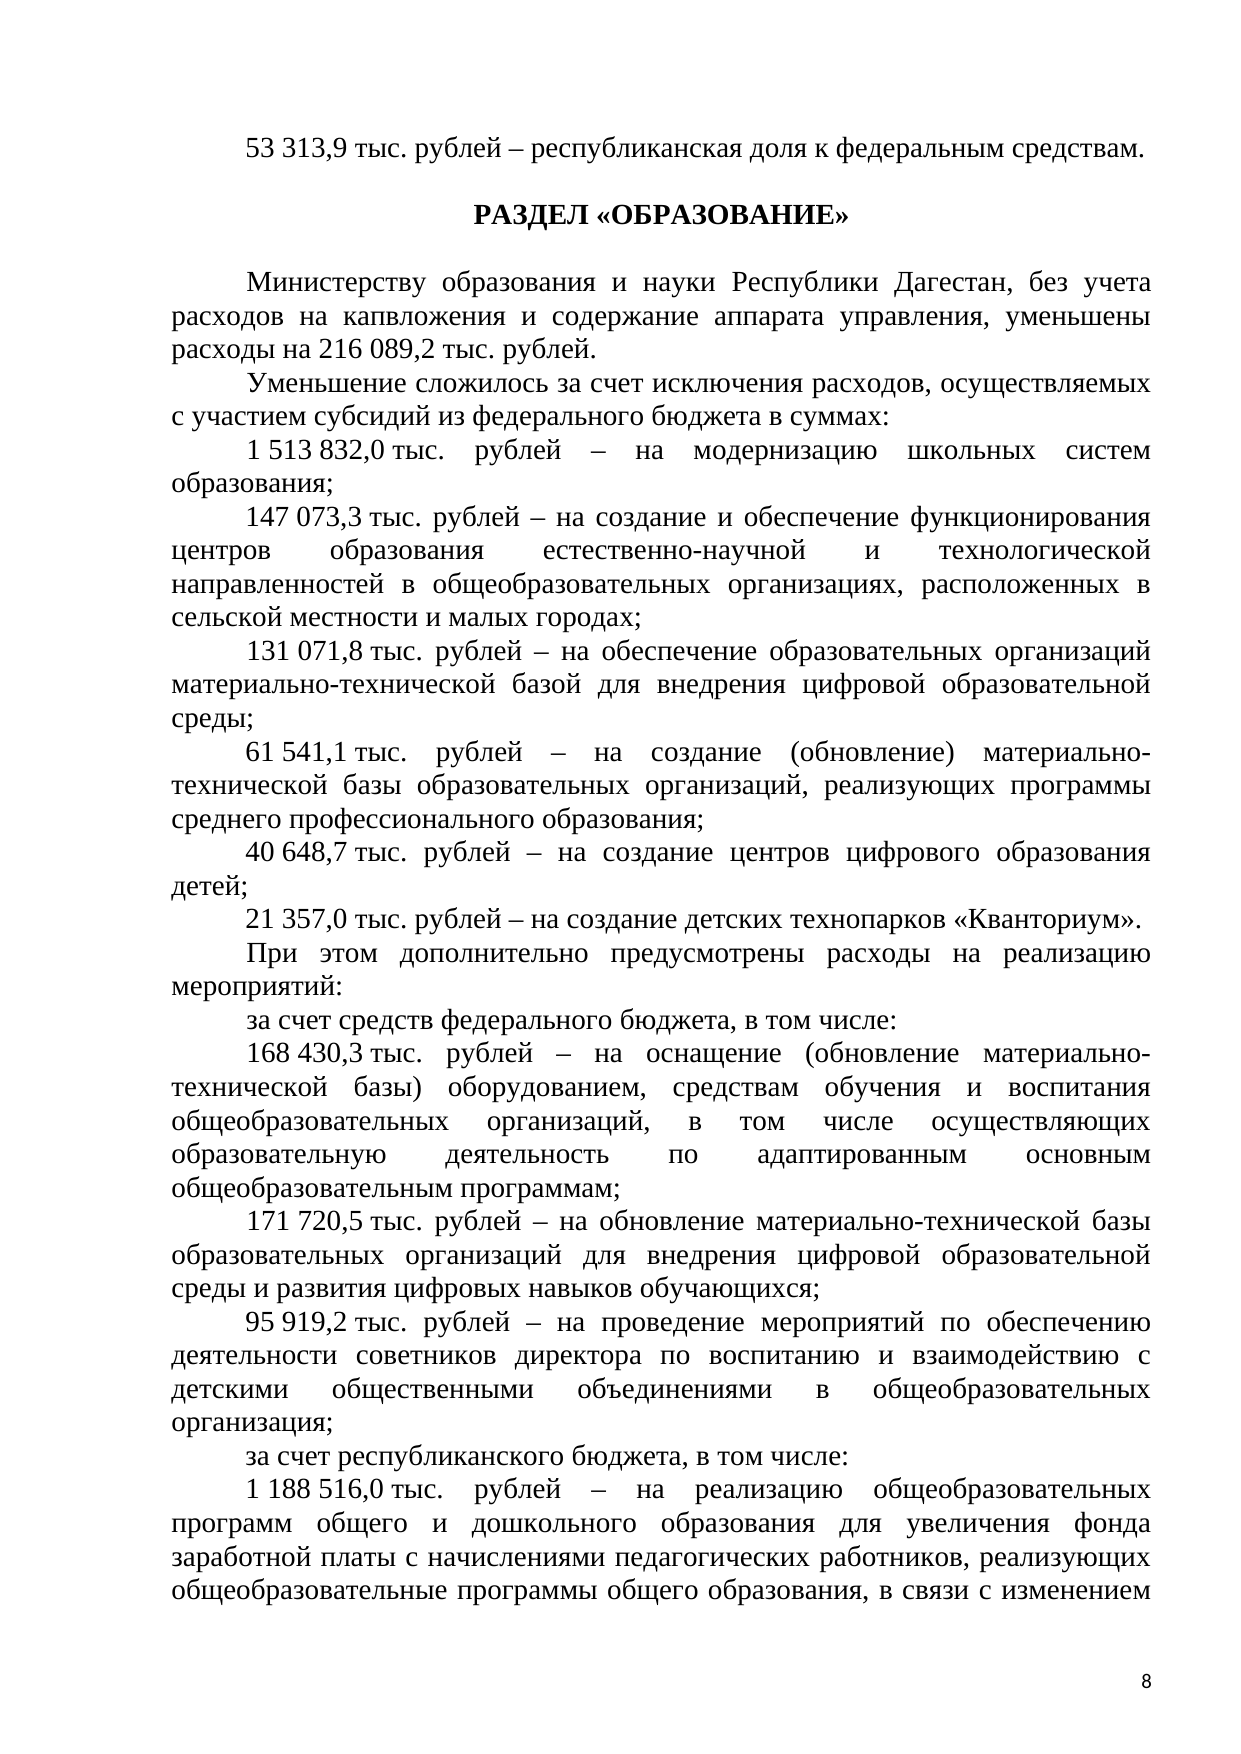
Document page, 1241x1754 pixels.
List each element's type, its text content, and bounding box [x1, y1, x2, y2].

text 40 648,7 тыс. рублей – на создание центров цифрового образования детей; [171, 834, 1152, 901]
text Уменьшение сложилось за счет исключения расходов, осуществляемых с участием субсидий из федерального бюджета в суммах: [171, 365, 1152, 432]
text 147 073,3 тыс. рублей – на создание и обеспечение функционирования центров образования естественно-научной и технологической направленностей в общеобразовательных организациях, расположенных в сельской местности и малых городах; [171, 499, 1152, 633]
text 1 513 832,0 тыс. рублей – на модернизацию школьных систем образования; [171, 432, 1152, 499]
text за счет республиканского бюджета, в том числе: [171, 1438, 1152, 1472]
text 171 720,5 тыс. рублей – на обновление материально-технической базы образовательных организаций для внедрения цифровой образовательной среды и развития цифровых навыков обучающихся; [171, 1203, 1152, 1304]
text Министерству образования и науки Республики Дагестан, без учета расходов на капвложения и содержание аппарата управления, уменьшены расходы на 216 089,2 тыс. рублей. [171, 264, 1152, 365]
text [171, 1472, 1152, 1606]
text за счет средств федерального бюджета, в том числе: [171, 1002, 1152, 1036]
text При этом дополнительно предусмотрены расходы на реализацию мероприятий: [171, 935, 1152, 1002]
text 21 357,0 тыс. рублей – на создание детских технопарков «Кванториум». [171, 901, 1152, 935]
text 131 071,8 тыс. рублей – на обеспечение образовательных организаций материально-технической базой для внедрения цифровой образовательной среды; [171, 633, 1152, 734]
text 168 430,3 тыс. рублей – на оснащение (обновление материально-технической базы) оборудованием, средствам обучения и воспитания общеобразовательных организаций, в том числе осуществляющих образовательную деятельность по адаптированным основным общеобразовательным программам; [171, 1036, 1152, 1203]
text 61 541,1 тыс. рублей – на создание (обновление) материально-технической базы образовательных организаций, реализующих программы среднего профессионального образования; [171, 734, 1152, 834]
text 53 313,9 тыс. рублей – республиканская доля к федеральным средствам. [171, 130, 1152, 163]
text РАЗДЕЛ «ОБРАЗОВАНИЕ» [171, 197, 1152, 231]
text 95 919,2 тыс. рублей – на проведение мероприятий по обеспечению деятельности советников директора по воспитанию и взаимодействию с детскими общественными объединениями в общеобразовательных организация; [171, 1304, 1152, 1438]
